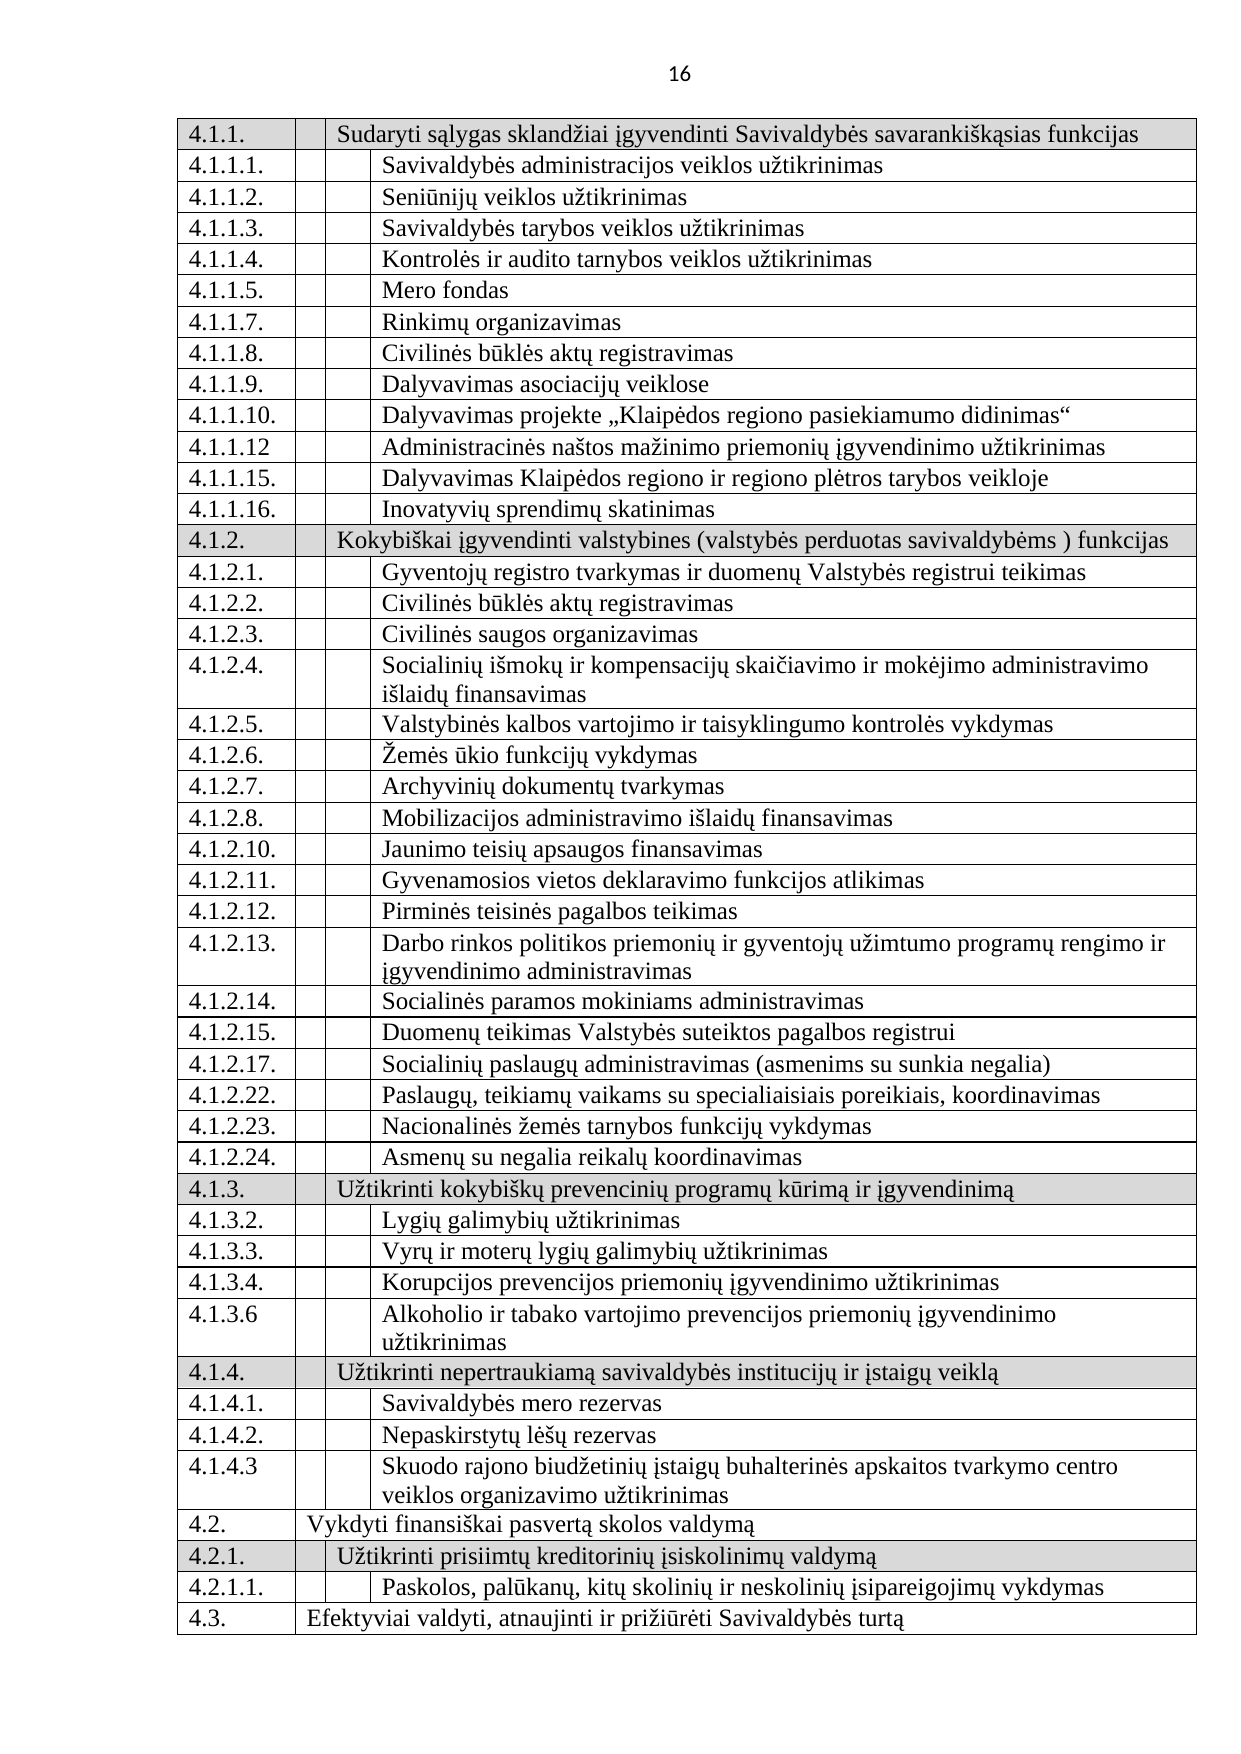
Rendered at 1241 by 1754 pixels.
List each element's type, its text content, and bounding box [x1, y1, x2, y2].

table_cell [296, 1572, 325, 1602]
table_cell Socialinių išmokų ir kompensacijų skaičiavimo ir mokėjimo administravimo išlaidų finansavimas [371, 650, 1196, 708]
table_cell 4.1.2.5. [178, 709, 295, 739]
table_cell Jaunimo teisių apsaugos finansavimas [371, 834, 1196, 864]
table_cell 4.1.2.22. [178, 1080, 295, 1110]
table_cell Užtikrinti nepertraukiamą savivaldybės institucijų ir įstaigų veiklą [326, 1357, 1196, 1387]
table_cell Kokybiškai įgyvendinti valstybines (valstybės perduotas savivaldybėms ) funkcijas [326, 525, 1196, 556]
table_cell 4.1.2.6. [178, 740, 295, 770]
table_cell [326, 1111, 370, 1141]
table_cell [296, 1451, 325, 1508]
table_cell [296, 1205, 325, 1235]
table_cell [296, 213, 325, 243]
table_cell [296, 1541, 325, 1571]
table_cell 4.2.1. [178, 1541, 295, 1571]
table_cell Sudaryti sąlygas sklandžiai įgyvendinti Savivaldybės savarankiškąsias funkcijas [326, 119, 1196, 149]
table_cell [326, 213, 370, 243]
table_cell [326, 1080, 370, 1110]
table_cell 4.1.2.23. [178, 1111, 295, 1141]
table_cell Gyvenamosios vietos deklaravimo funkcijos atlikimas [371, 865, 1196, 895]
table_cell [326, 986, 370, 1016]
table_cell [296, 1357, 325, 1387]
table_cell 4.1.1.7. [178, 307, 295, 337]
table_cell [326, 834, 370, 864]
table_cell [326, 709, 370, 739]
table_cell Archyvinių dokumentų tvarkymas [371, 771, 1196, 802]
table_cell [326, 1049, 370, 1079]
table_cell [326, 1389, 370, 1419]
table_cell Inovatyvių sprendimų skatinimas [371, 494, 1196, 524]
table_cell Civilinės saugos organizavimas [371, 619, 1196, 649]
table_cell [326, 865, 370, 895]
table_cell Darbo rinkos politikos priemonių ir gyventojų užimtumo programų rengimo ir įgyvendinimo administravimas [371, 928, 1196, 985]
table_cell Alkoholio ir tabako vartojimo prevencijos priemonių įgyvendinimo užtikrinimas [371, 1299, 1196, 1356]
table_cell [296, 400, 325, 431]
table_cell [296, 1080, 325, 1110]
table_cell 4.1.1.5. [178, 275, 295, 306]
table_cell [326, 588, 370, 618]
table_cell 4.1.1.1. [178, 150, 295, 181]
table_cell Civilinės būklės aktų registravimas [371, 588, 1196, 618]
table_cell [296, 494, 325, 524]
table_cell 4.1.1.3. [178, 213, 295, 243]
table_cell [296, 338, 325, 368]
table_cell Socialinių paslaugų administravimas (asmenims su sunkia negalia) [371, 1049, 1196, 1079]
table_cell 4.1.4.1. [178, 1389, 295, 1419]
table_cell [326, 400, 370, 431]
table_cell [326, 650, 370, 708]
table_cell Duomenų teikimas Valstybės suteiktos pagalbos registrui [371, 1018, 1196, 1048]
table_cell 4.1.2.13. [178, 928, 295, 985]
table_cell [296, 525, 325, 556]
table_cell [326, 307, 370, 337]
table_cell Savivaldybės administracijos veiklos užtikrinimas [371, 150, 1196, 181]
table_cell [326, 928, 370, 985]
table_cell [326, 1205, 370, 1235]
table_cell 4.1.3.6 [178, 1299, 295, 1356]
table_cell [296, 182, 325, 212]
table_cell Socialinės paramos mokiniams administravimas [371, 986, 1196, 1016]
table_cell Mobilizacijos administravimo išlaidų finansavimas [371, 803, 1196, 833]
table_cell Savivaldybės mero rezervas [371, 1389, 1196, 1419]
table_cell [296, 928, 325, 985]
table_cell [296, 244, 325, 274]
table_cell 4.1.2.8. [178, 803, 295, 833]
table_cell [296, 275, 325, 306]
table_cell [296, 709, 325, 739]
table_cell [296, 463, 325, 493]
table_cell [296, 619, 325, 649]
table_cell Nepaskirstytų lėšų rezervas [371, 1420, 1196, 1450]
table_cell [296, 1420, 325, 1450]
table_cell Dalyvavimas Klaipėdos regiono ir regiono plėtros tarybos veikloje [371, 463, 1196, 493]
table_cell Mero fondas [371, 275, 1196, 306]
table_cell [296, 150, 325, 181]
table_cell [326, 1143, 370, 1173]
table_cell Rinkimų organizavimas [371, 307, 1196, 337]
table_cell 4.1.1.10. [178, 400, 295, 431]
table_cell Dalyvavimas projekte „Klaipėdos regiono pasiekiamumo didinimas“ [371, 400, 1196, 431]
table_cell [326, 771, 370, 802]
table_cell [296, 1049, 325, 1079]
table_cell 4.1.2.11. [178, 865, 295, 895]
table_cell 4.1.2.4. [178, 650, 295, 708]
table_cell [326, 1451, 370, 1508]
table_cell Vykdyti finansiškai pasvertą skolos valdymą [296, 1510, 1196, 1540]
table_cell [296, 986, 325, 1016]
table_cell 4.1.2.12. [178, 896, 295, 927]
table_cell [296, 771, 325, 802]
table_cell [296, 1111, 325, 1141]
table_cell 4.1.1.16. [178, 494, 295, 524]
table_cell Asmenų su negalia reikalų koordinavimas [371, 1143, 1196, 1173]
table_cell 4.1.2.3. [178, 619, 295, 649]
table_cell [296, 557, 325, 587]
table_cell Užtikrinti kokybiškų prevencinių programų kūrimą ir įgyvendinimą [326, 1174, 1196, 1204]
table_cell 4.1.1.4. [178, 244, 295, 274]
table_cell Žemės ūkio funkcijų vykdymas [371, 740, 1196, 770]
table_cell [296, 432, 325, 462]
table_cell [326, 494, 370, 524]
table_cell 4.1.4. [178, 1357, 295, 1387]
table_cell [296, 834, 325, 864]
table_cell [296, 307, 325, 337]
table_cell 4.1.2.2. [178, 588, 295, 618]
table_cell 4.1.1. [178, 119, 295, 149]
table_cell [296, 119, 325, 149]
table_cell 4.1.3.3. [178, 1236, 295, 1266]
table_cell 4.1.3.2. [178, 1205, 295, 1235]
table_cell Paslaugų, teikiamų vaikams su specialiaisiais poreikiais, koordinavimas [371, 1080, 1196, 1110]
table_cell [326, 275, 370, 306]
table_cell Paskolos, palūkanų, kitų skolinių ir neskolinių įsipareigojimų vykdymas [371, 1572, 1196, 1602]
table_cell [326, 1299, 370, 1356]
table_cell [326, 432, 370, 462]
table_cell [296, 588, 325, 618]
table_cell [296, 896, 325, 927]
table_cell [296, 1236, 325, 1266]
table_cell 4.1.1.2. [178, 182, 295, 212]
table_cell [326, 1268, 370, 1298]
table_cell Pirminės teisinės pagalbos teikimas [371, 896, 1196, 927]
table_cell [326, 1236, 370, 1266]
table_cell Kontrolės ir audito tarnybos veiklos užtikrinimas [371, 244, 1196, 274]
table_cell [326, 369, 370, 399]
table_cell [326, 150, 370, 181]
table_cell [296, 740, 325, 770]
table_cell [296, 1299, 325, 1356]
table_cell 4.2.1.1. [178, 1572, 295, 1602]
table_cell Nacionalinės žemės tarnybos funkcijų vykdymas [371, 1111, 1196, 1141]
table_cell [326, 896, 370, 927]
table_cell Vyrų ir moterų lygių galimybių užtikrinimas [371, 1236, 1196, 1266]
table_cell [326, 1572, 370, 1602]
table_cell 4.1.4.3 [178, 1451, 295, 1508]
table_cell [296, 1143, 325, 1173]
table_cell Valstybinės kalbos vartojimo ir taisyklingumo kontrolės vykdymas [371, 709, 1196, 739]
table_cell Administracinės naštos mažinimo priemonių įgyvendinimo užtikrinimas [371, 432, 1196, 462]
table_cell Užtikrinti prisiimtų kreditorinių įsiskolinimų valdymą [326, 1541, 1196, 1571]
table_cell 4.1.1.9. [178, 369, 295, 399]
table_cell 4.1.2.10. [178, 834, 295, 864]
table_cell [326, 557, 370, 587]
table_cell [296, 650, 325, 708]
table_cell [296, 803, 325, 833]
table_cell [326, 803, 370, 833]
table_cell [326, 182, 370, 212]
table_cell [326, 1420, 370, 1450]
table_cell 4.1.2.7. [178, 771, 295, 802]
table_cell [326, 1018, 370, 1048]
table_cell 4.1.2.17. [178, 1049, 295, 1079]
table_cell Gyventojų registro tvarkymas ir duomenų Valstybės registrui teikimas [371, 557, 1196, 587]
table_cell [296, 369, 325, 399]
table_cell Skuodo rajono biudžetinių įstaigų buhalterinės apskaitos tvarkymo centro veiklos organizavimo užtikrinimas [371, 1451, 1196, 1508]
table_cell 4.1.2.24. [178, 1143, 295, 1173]
table_cell 4.1.4.2. [178, 1420, 295, 1450]
table_cell [296, 1268, 325, 1298]
table_cell Dalyvavimas asociacijų veiklose [371, 369, 1196, 399]
table_cell [296, 1174, 325, 1204]
table_cell 4.1.3.4. [178, 1268, 295, 1298]
table_cell Lygių galimybių užtikrinimas [371, 1205, 1196, 1235]
table_cell [326, 338, 370, 368]
table_cell 4.1.1.12 [178, 432, 295, 462]
table_cell [326, 244, 370, 274]
table_cell Efektyviai valdyti, atnaujinti ir prižiūrėti Savivaldybės turtą [296, 1603, 1196, 1633]
table_cell Civilinės būklės aktų registravimas [371, 338, 1196, 368]
table_cell [326, 619, 370, 649]
table_cell 4.1.2.1. [178, 557, 295, 587]
table_cell [326, 463, 370, 493]
table_cell 4.1.2.15. [178, 1018, 295, 1048]
table_cell 4.1.1.8. [178, 338, 295, 368]
table_cell 4.3. [178, 1603, 295, 1633]
table_cell Seniūnijų veiklos užtikrinimas [371, 182, 1196, 212]
table_cell Korupcijos prevencijos priemonių įgyvendinimo užtikrinimas [371, 1268, 1196, 1298]
table_cell [296, 1018, 325, 1048]
table_cell 4.1.3. [178, 1174, 295, 1204]
table_cell 4.1.1.15. [178, 463, 295, 493]
table_cell 4.2. [178, 1510, 295, 1540]
table_cell Savivaldybės tarybos veiklos užtikrinimas [371, 213, 1196, 243]
table_cell 4.1.2.14. [178, 986, 295, 1016]
table_cell 4.1.2. [178, 525, 295, 556]
table_cell [296, 1389, 325, 1419]
table_cell [296, 865, 325, 895]
table_cell [326, 740, 370, 770]
